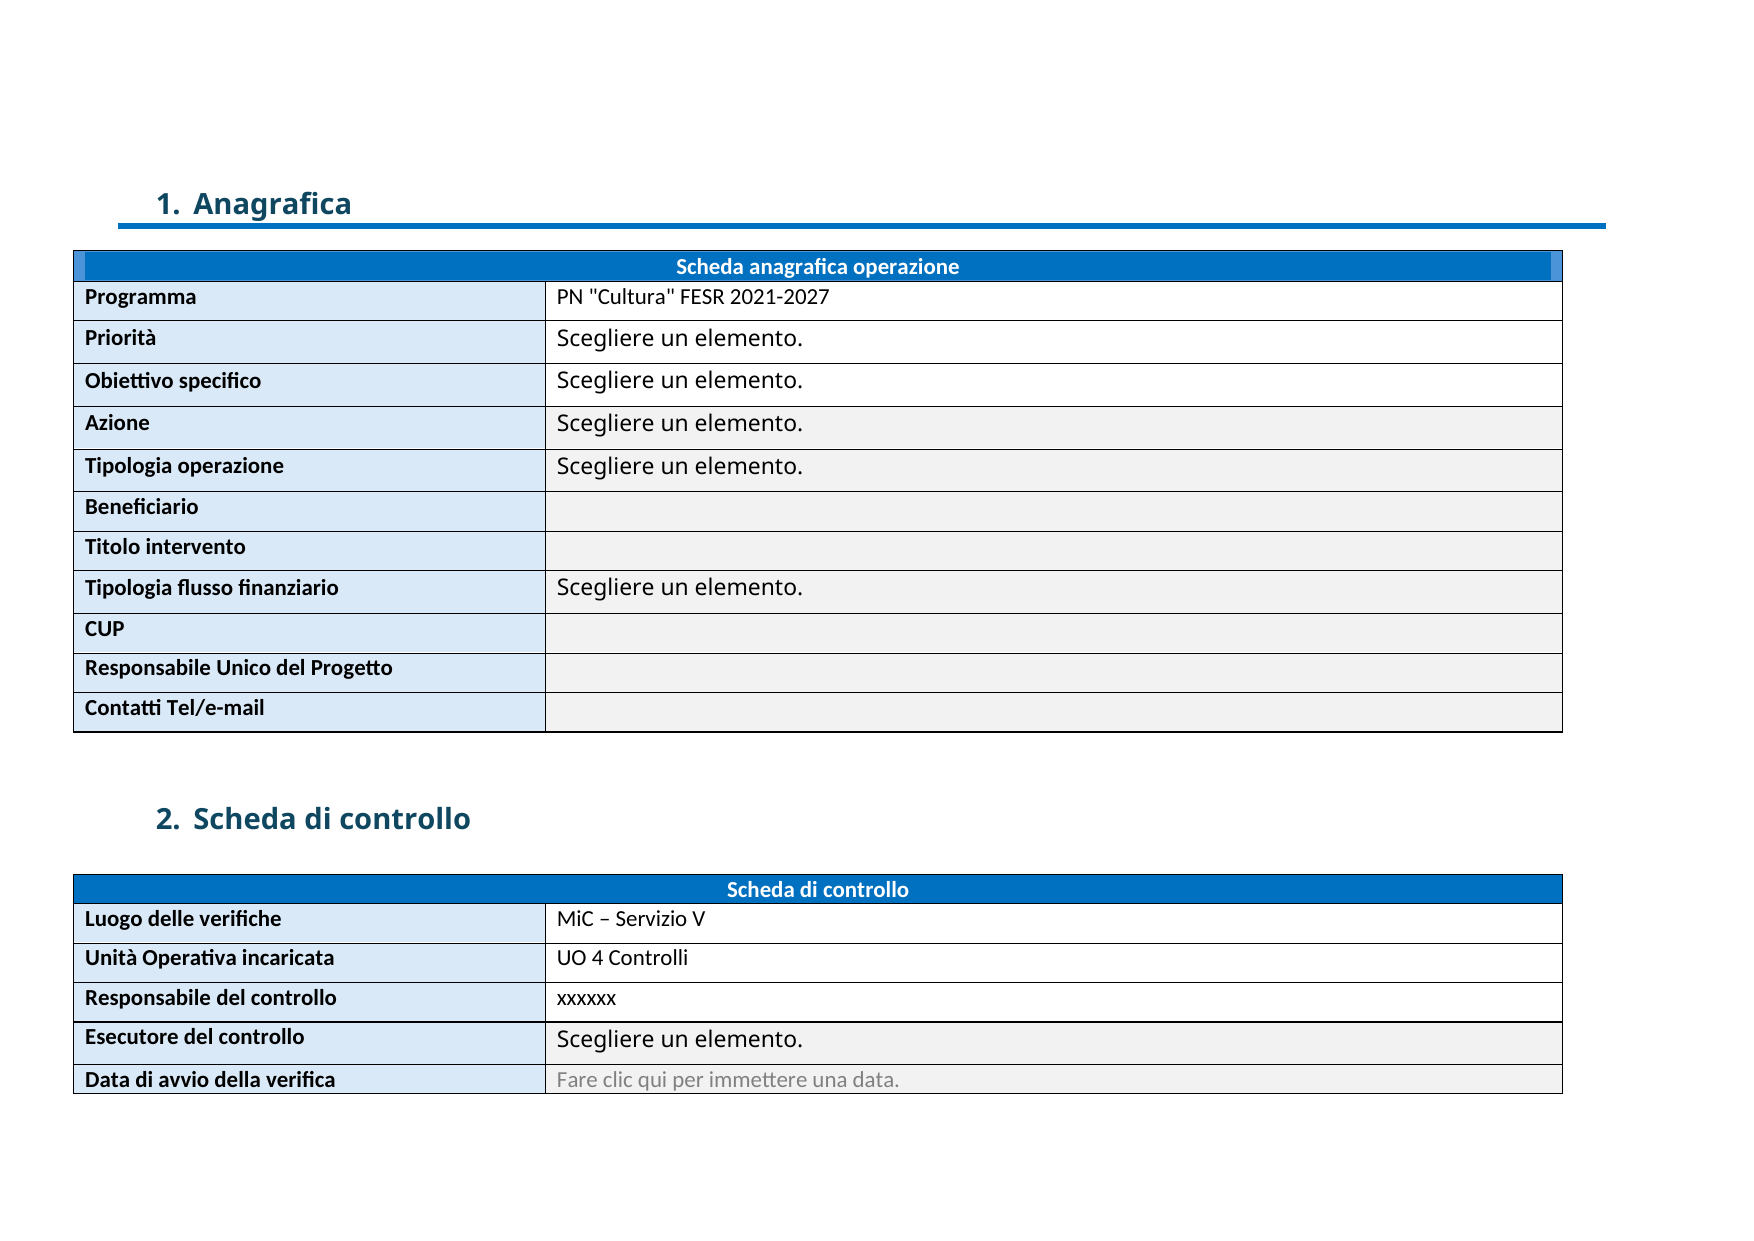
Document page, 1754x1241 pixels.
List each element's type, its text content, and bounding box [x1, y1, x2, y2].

table_cell CUP [74, 614, 545, 652]
table_cell Titolo intervento [74, 532, 545, 570]
table_cell Priorità [74, 321, 545, 363]
table_cell Responsabile Unico del Progetto [74, 654, 545, 692]
table_header Scheda di controllo [74, 875, 1562, 903]
table_cell [546, 693, 1562, 731]
table_cell Azione [74, 407, 545, 448]
table_cell UO 4 Controlli [546, 944, 1562, 982]
subtitle Anagrafica [156, 184, 1606, 223]
table_cell MiC – Servizio V [546, 904, 1562, 942]
table_cell Tipologia flusso finanziario [74, 571, 545, 613]
table_cell xxxxxx [546, 983, 1562, 1021]
table_cell Unità Operativa incaricata [74, 944, 545, 982]
table_cell Contatti Tel/e-mail [74, 693, 545, 731]
table_cell [546, 492, 1562, 531]
table_cell Beneficiario [74, 492, 545, 531]
table_cell [546, 614, 1562, 652]
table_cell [74, 1065, 545, 1093]
table_cell [546, 532, 1562, 570]
table_cell [546, 654, 1562, 692]
table_header Scheda anagrafica operazione [74, 251, 1562, 281]
subtitle Scheda di controllo [156, 798, 1606, 838]
table_cell Tipologia operazione [74, 450, 545, 491]
table_cell Luogo delle verifiche [74, 904, 545, 942]
table_cell PN "Cultura" FESR 2021-2027 [546, 282, 1562, 320]
table_cell Esecutore del controllo [74, 1023, 545, 1064]
table_cell Responsabile del controllo [74, 983, 545, 1021]
table_cell Obiettivo specifico [74, 364, 545, 406]
table_cell Programma [74, 282, 545, 320]
